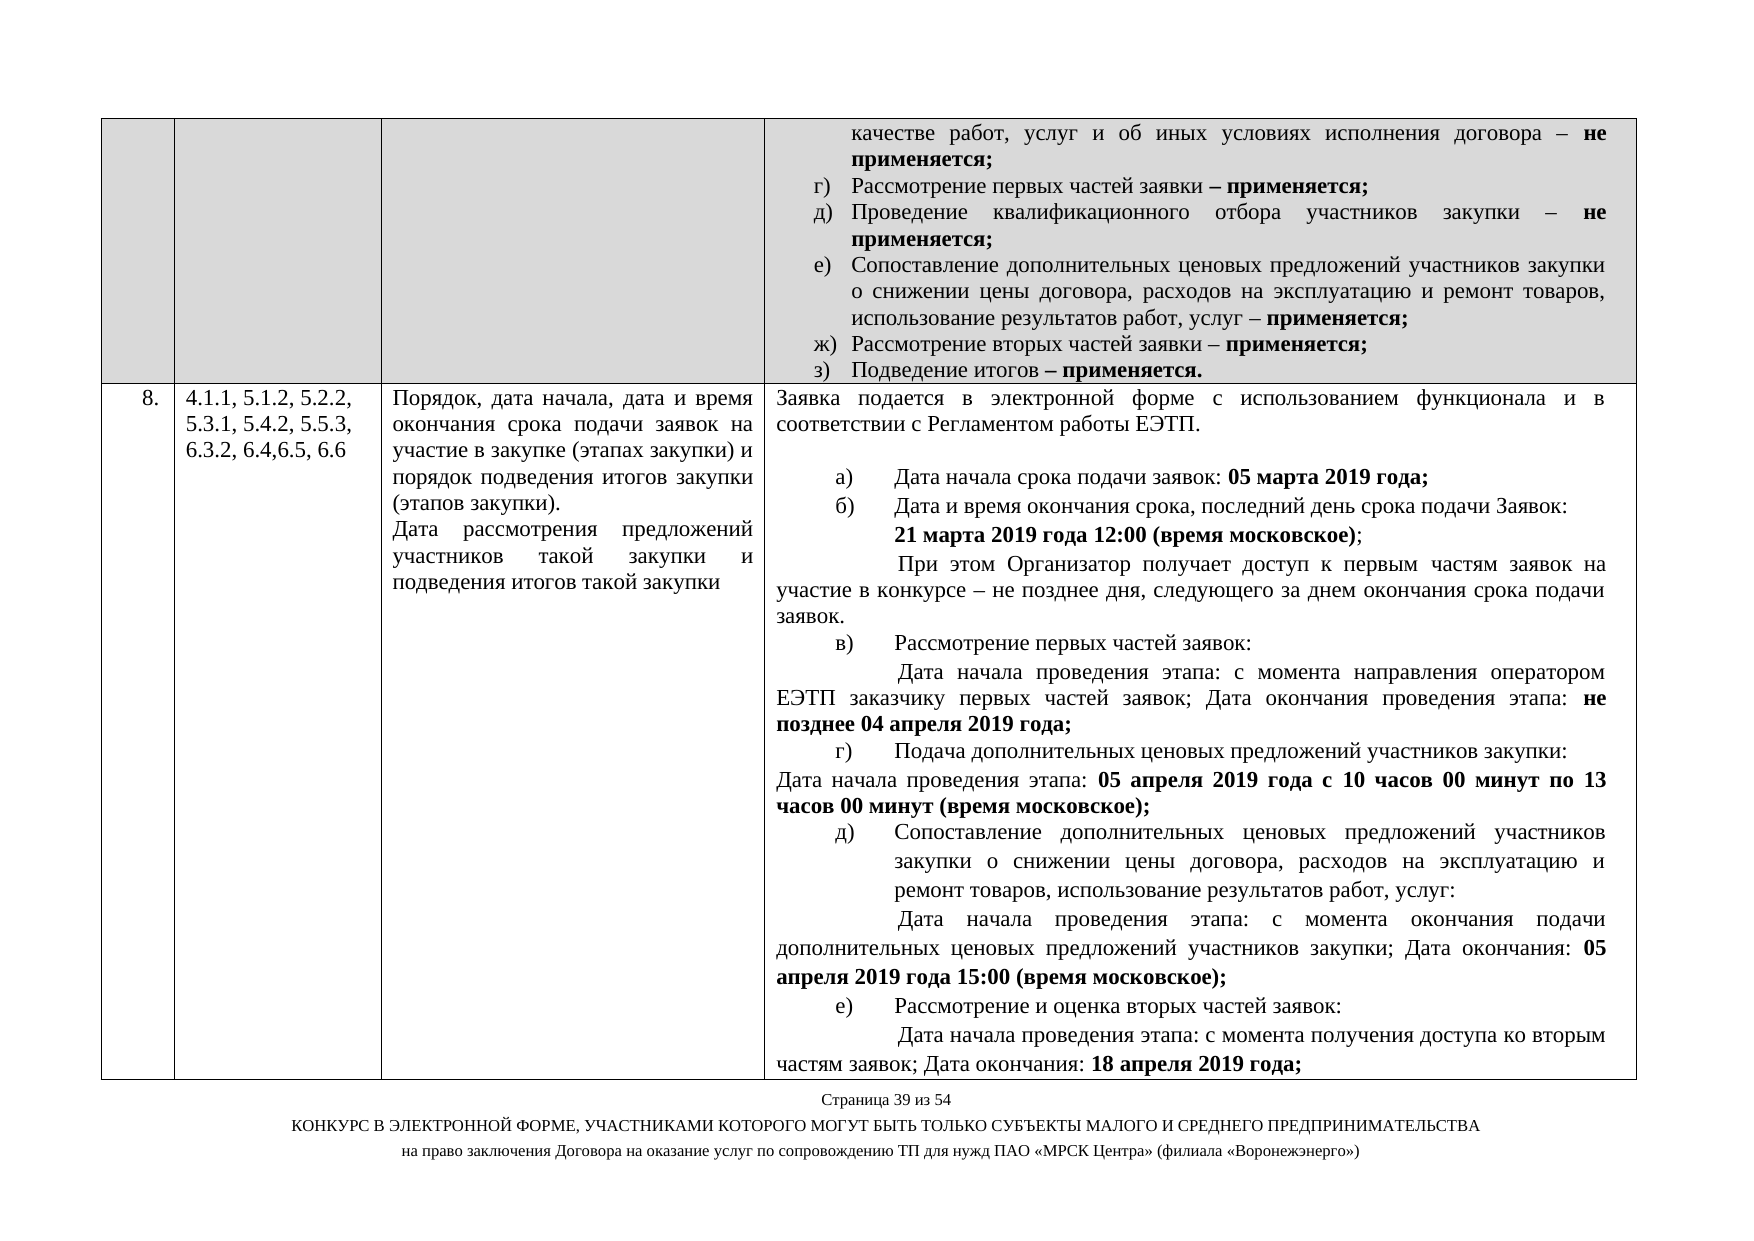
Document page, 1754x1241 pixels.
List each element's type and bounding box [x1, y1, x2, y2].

table_cell [102, 119, 174, 383]
table_cell [765, 119, 1636, 383]
table_cell [765, 384, 1636, 1079]
table_cell [382, 384, 764, 1079]
table_cell [102, 384, 174, 1079]
table_cell [175, 384, 381, 1079]
table_cell [382, 119, 764, 383]
table_cell [175, 119, 381, 383]
